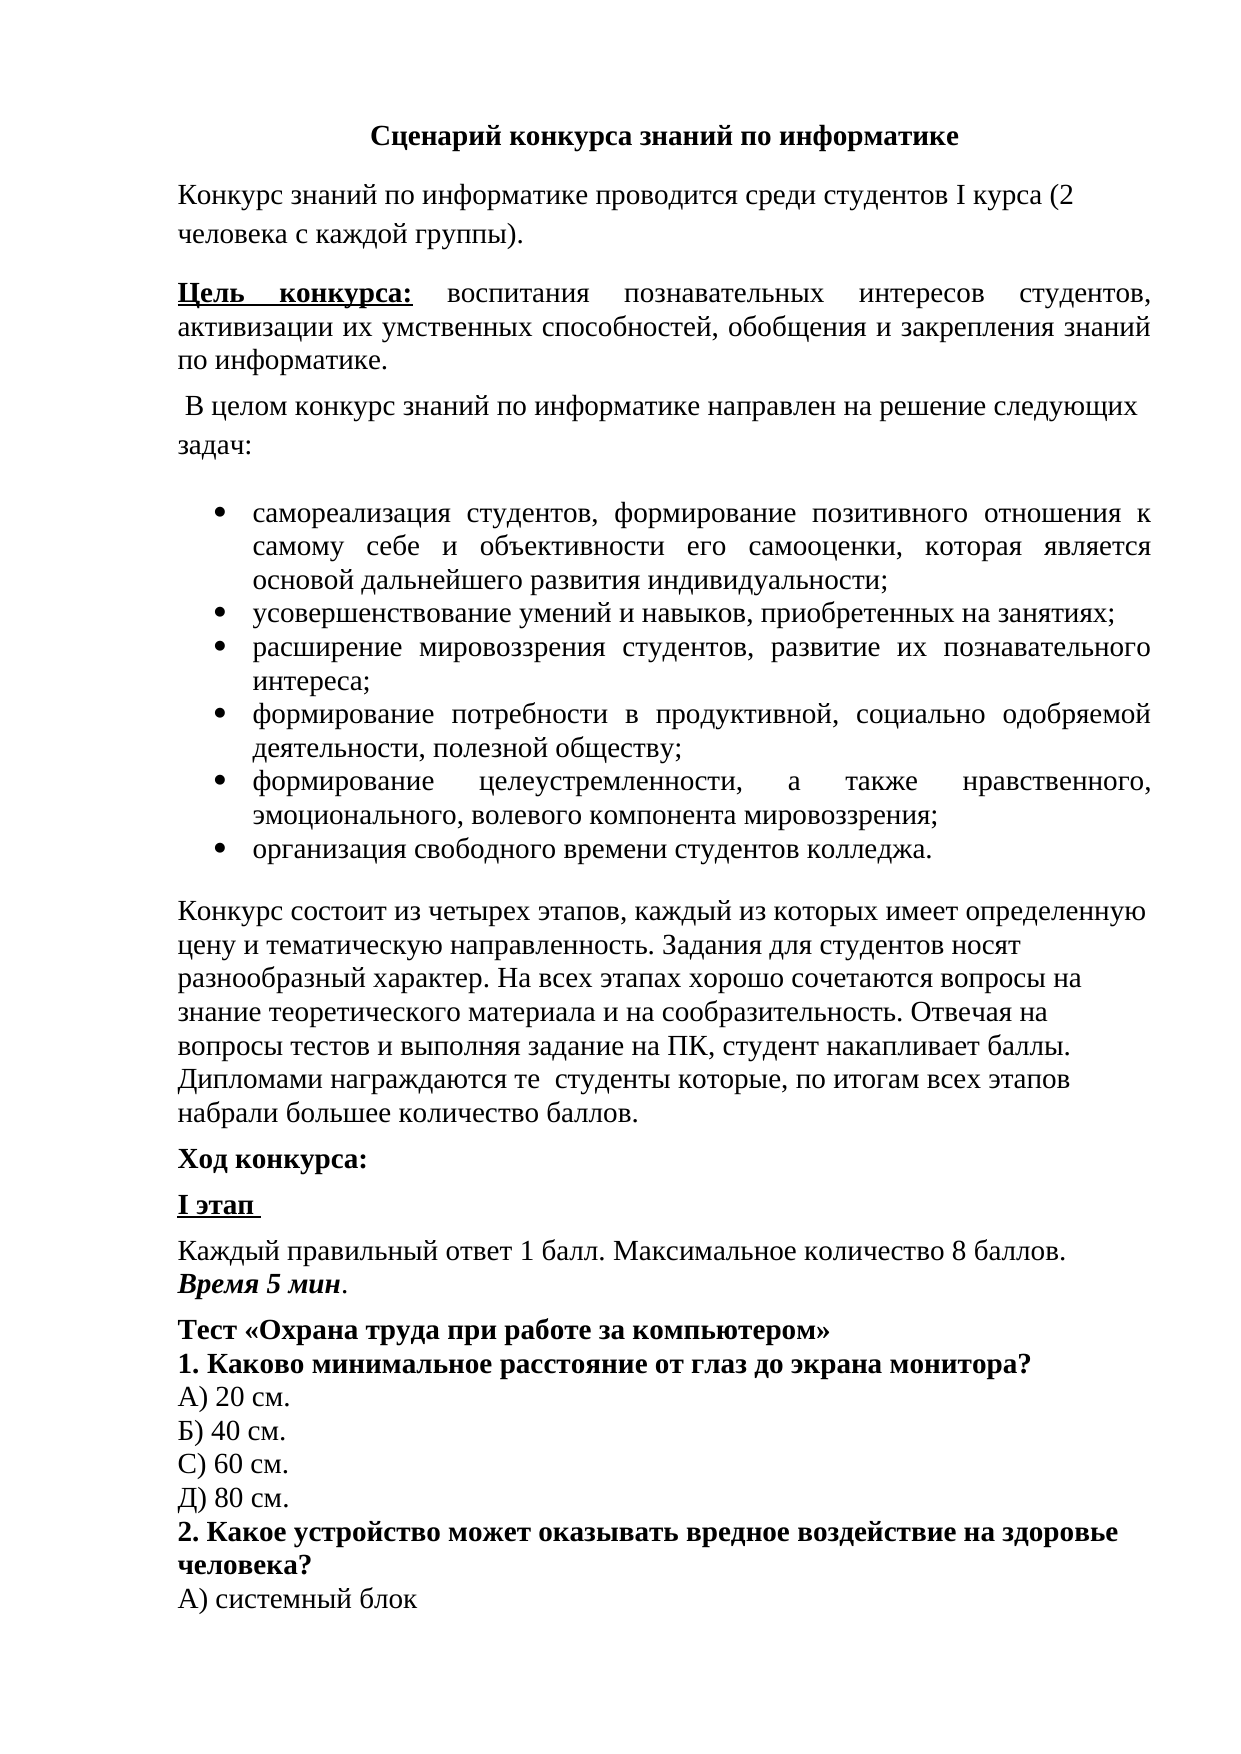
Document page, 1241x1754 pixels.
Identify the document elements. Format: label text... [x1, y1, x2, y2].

text А) 20 см. [177, 1379, 1152, 1413]
list расширение мировоззрения студентов, развитие их познавательного интереса; [215, 629, 1152, 696]
text I этап [177, 1187, 1152, 1220]
list формирование потребности в продуктивной, социально одобряемой деятельности, полезной обществу; [215, 696, 1152, 763]
text С) 60 см. [177, 1447, 1152, 1480]
text Ход конкурса: [177, 1141, 1152, 1174]
list самореализация студентов, формирование позитивного отношения к самому себе и объективности его самооценки, которая является основой дальнейшего развития индивидуальности; [215, 495, 1152, 596]
text А) системный блок [177, 1581, 1152, 1614]
text Цель конкурса: воспитания познавательных интересов студентов, активизации их умственных способностей, обобщения и закрепления знаний по информатике. [177, 275, 1152, 376]
text В целом конкурс знаний по информатике направлен на решение следующих задач: [177, 388, 1152, 461]
list усовершенствование умений и навыков, приобретенных на занятиях; [215, 596, 1152, 629]
list формирование целеустремленности, а также нравственного, эмоционального, волевого компонента мировоззрения; [215, 763, 1152, 831]
list организация свободного времени студентов колледжа. [215, 831, 1152, 864]
text 2. Какое устройство может оказывать вредное воздействие на здоровье человека? [177, 1514, 1152, 1581]
text Тест «Охрана труда при работе за компьютером» [177, 1312, 1152, 1346]
text Каждый правильный ответ 1 балл. Максимальное количество 8 баллов. Время 5 мин. [177, 1233, 1152, 1300]
text Конкурс состоит из четырех этапов, каждый из которых имеет определенную цену и тематическую направленность. Задания для студентов носят разнообразный характер. На всех этапах хорошо сочетаются вопросы на знание теоретического материала и на сообразительность. Отвечая на вопросы тестов и выполняя задание на ПК, студент накапливает баллы. Дипломами награждаются те студенты которые, по итогам всех этапов набрали большее количество баллов. [177, 893, 1152, 1128]
text Конкурс знаний по информатике проводится среди студентов I курса (2 человека с каждой группы). [177, 177, 1152, 249]
text Б) 40 см. [177, 1413, 1152, 1447]
list Каково минимальное расстояние от глаз до экрана монитора? [177, 1346, 1152, 1379]
text Д) 80 см. [177, 1480, 1152, 1514]
text Сценарий конкурса знаний по информатике [177, 118, 1152, 152]
